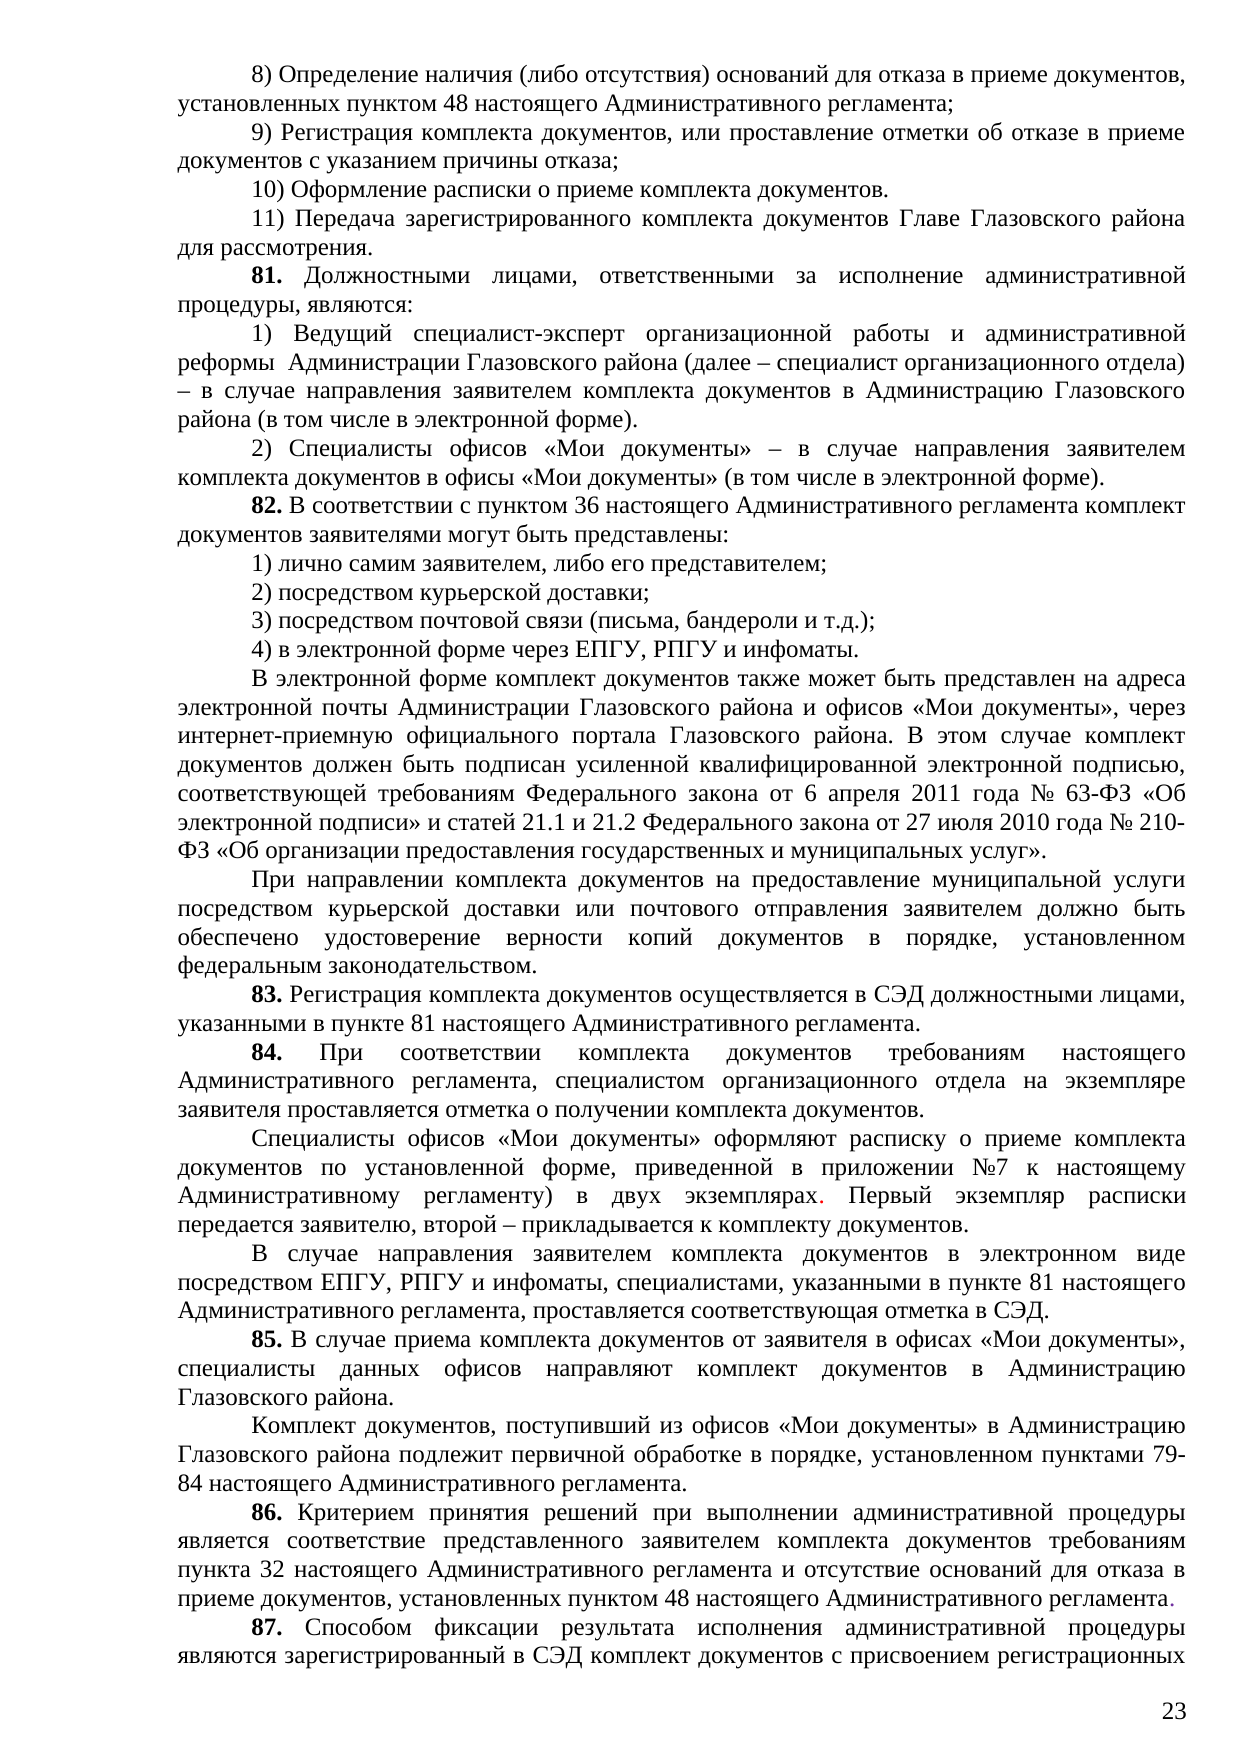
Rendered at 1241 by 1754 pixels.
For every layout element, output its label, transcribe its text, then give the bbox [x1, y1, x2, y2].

text 11) Передача зарегистрированного комплекта документов Главе Глазовского района для рассмотрения. [177, 203, 1186, 260]
text В случае направления заявителем комплекта документов в электронном виде посредством ЕПГУ, РПГУ и инфоматы, специалистами, указанными в пункте 81 настоящего Административного регламента, проставляется соответствующая отметка в СЭД. [177, 1238, 1186, 1324]
text Комплект документов, поступивший из офисов «Мои документы» в Администрацию Глазовского района подлежит первичной обработке в порядке, установленном пунктами 79-84 настоящего Административного регламента. [177, 1410, 1186, 1497]
text 9) Регистрация комплекта документов, или проставление отметки об отказе в приеме документов с указанием причины отказа; [177, 117, 1186, 174]
text 85. В случае приема комплекта документов от заявителя в офисах «Мои документы», специалисты данных офисов направляют комплект документов в Администрацию Глазовского района. [177, 1324, 1186, 1410]
text 8) Определение наличия (либо отсутствия) оснований для отказа в приеме документов, установленных пунктом 48 настоящего Административного регламента; [177, 59, 1186, 117]
text 1) лично самим заявителем, либо его представителем; [177, 548, 1186, 577]
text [177, 1612, 1186, 1669]
text 83. Регистрация комплекта документов осуществляется в СЭД должностными лицами, указанными в пункте 81 настоящего Административного регламента. [177, 979, 1186, 1037]
text 2) Специалисты офисов «Мои документы» – в случае направления заявителем комплекта документов в офисы «Мои документы» (в том числе в электронной форме). [177, 433, 1186, 490]
text Специалисты офисов «Мои документы» оформляют расписку о приеме комплекта документов по установленной форме, приведенной в приложении №7 к настоящему Административному регламенту) в двух экземплярах. Первый экземпляр расписки передается заявителю, второй – прикладывается к комплекту документов. [177, 1123, 1186, 1238]
text 82. В соответствии с пунктом 36 настоящего Административного регламента комплект документов заявителями могут быть представлены: [177, 490, 1186, 548]
text При направлении комплекта документов на предоставление муниципальной услуги посредством курьерской доставки или почтового отправления заявителем должно быть обеспечено удостоверение верности копий документов в порядке, установленном федеральным законодательством. [177, 864, 1186, 979]
text 84. При соответствии комплекта документов требованиям настоящего Административного регламента, специалистом организационного отдела на экземпляре заявителя проставляется отметка о получении комплекта документов. [177, 1037, 1186, 1123]
text 10) Оформление расписки о приеме комплекта документов. [177, 174, 1186, 203]
text 4) в электронной форме через ЕПГУ, РПГУ и инфоматы. [177, 634, 1186, 663]
text 1) Ведущий специалист-эксперт организационной работы и административной реформы Администрации Глазовского района (далее – специалист организационного отдела) – в случае направления заявителем комплекта документов в Администрацию Глазовского района (в том числе в электронной форме). [177, 318, 1186, 433]
text 81. Должностными лицами, ответственными за исполнение административной процедуры, являются: [177, 260, 1186, 318]
text 86. Критерием принятия решений при выполнении административной процедуры является соответствие представленного заявителем комплекта документов требованиям пункта 32 настоящего Административного регламента и отсутствие оснований для отказа в приеме документов, установленных пунктом 48 настоящего Административного регламента. [177, 1497, 1186, 1612]
text В электронной форме комплект документов также может быть представлен на адреса электронной почты Администрации Глазовского района и офисов «Мои документы», через интернет-приемную официального портала Глазовского района. В этом случае комплект документов должен быть подписан усиленной квалифицированной электронной подписью, соответствующей требованиям Федерального закона от 6 апреля 2011 года № 63-ФЗ «Об электронной подписи» и статей 21.1 и 21.2 Федерального закона от 27 июля 2010 года № 210-ФЗ «Об организации предоставления государственных и муниципальных услуг». [177, 663, 1186, 864]
text 2) посредством курьерской доставки; [177, 577, 1186, 605]
text 3) посредством почтовой связи (письма, бандероли и т.д.); [177, 605, 1186, 634]
